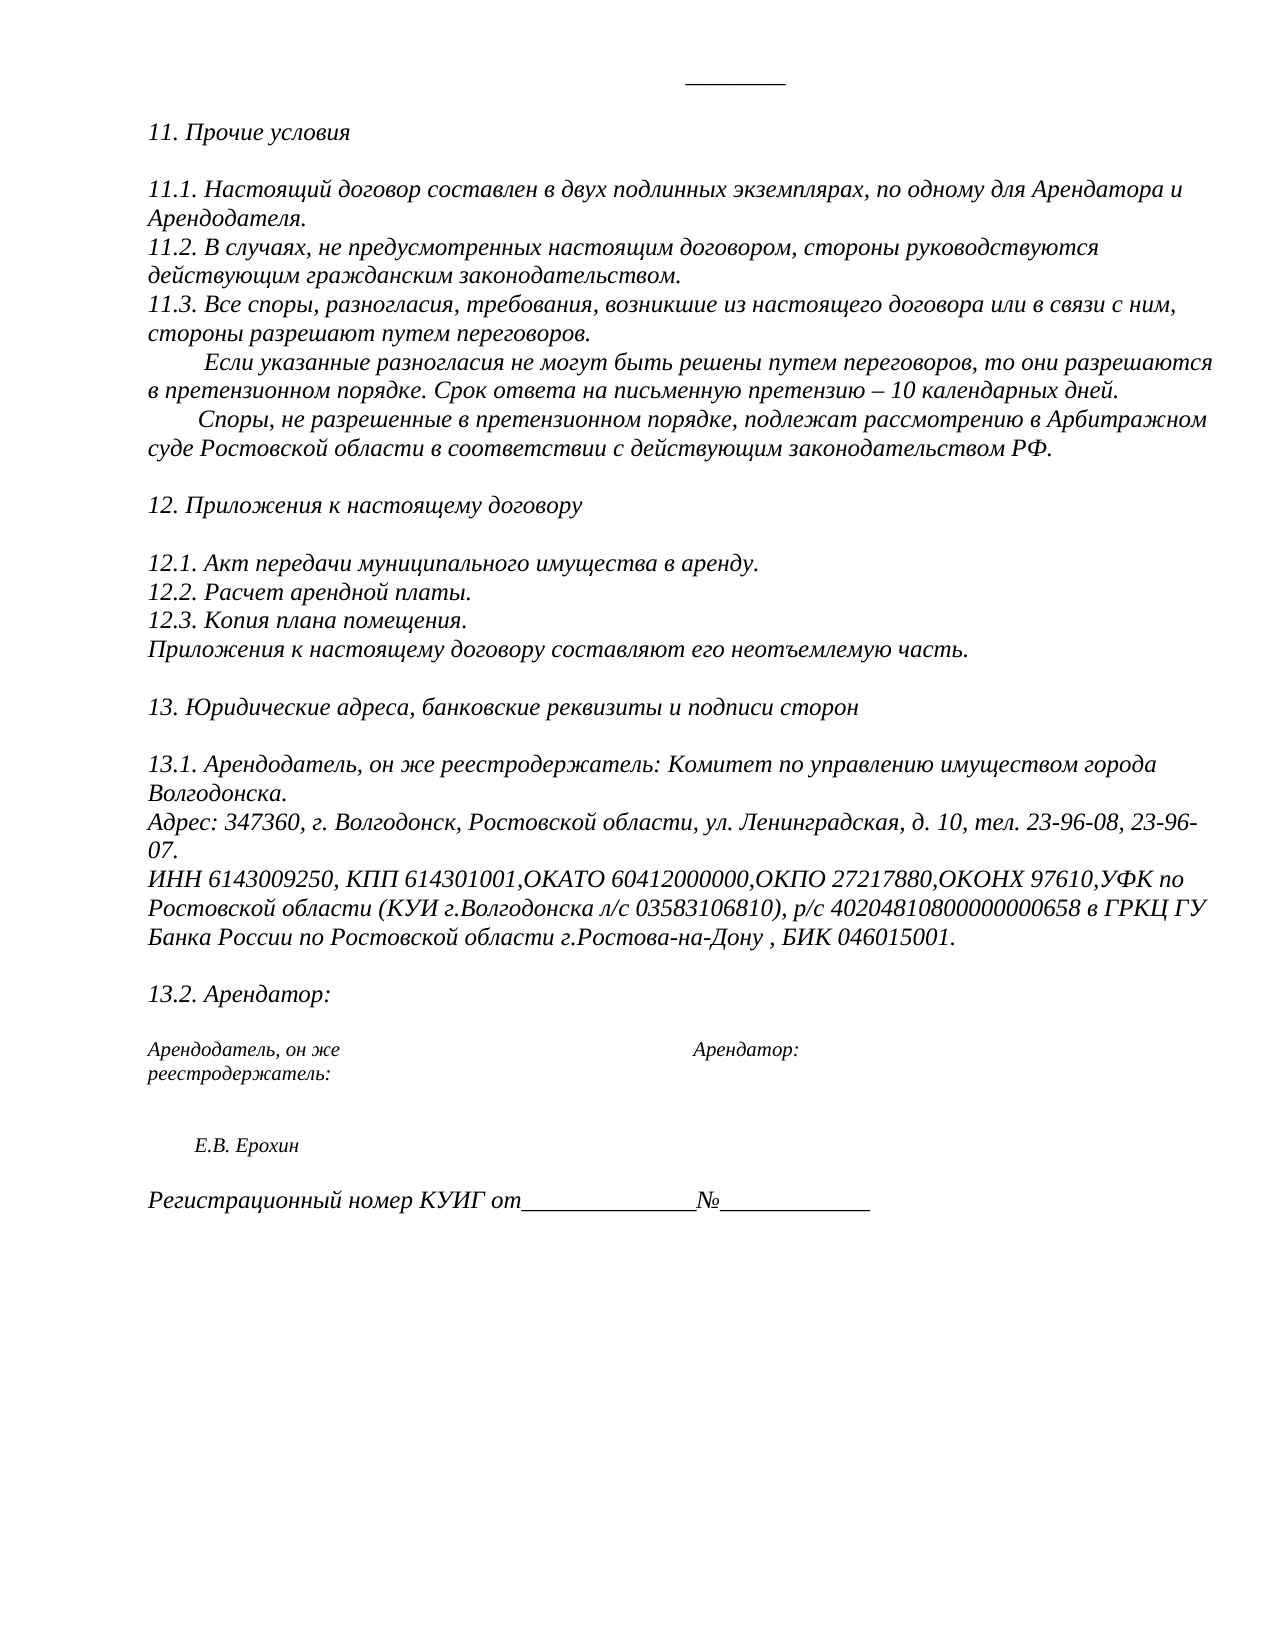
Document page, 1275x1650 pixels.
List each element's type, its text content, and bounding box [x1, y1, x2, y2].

text 12.2. Расчет арендной платы. [148, 577, 1216, 605]
text 12. Приложения к настоящему договору [148, 490, 1216, 519]
table_header Арендодатель, он же реестродержатель: Е.В. Ерохин [136, 1037, 682, 1157]
text 11. Прочие условия [148, 117, 1216, 145]
text Споры, не разрешенные в претензионном порядке, подлежат рассмотрению в Арбитражном суде Ростовской области в соответствии с действующим законодательством РФ. [148, 404, 1216, 462]
text ИНН 6143009250, КПП 614301001,ОКАТО 60412000000,ОКПО 27217880,ОКОНХ 97610,УФК по Ростовской области (КУИ г.Волгодонска л/с 03583106810), р/с 40204810800000000658 в ГРКЦ ГУ Банка России по Ростовской области г.Ростова-на-Дону , БИК 046015001. [148, 864, 1216, 950]
text 13.1. Арендодатель, он же реестродержатель: Комитет по управлению имуществом города Волгодонска. [148, 749, 1216, 807]
text 11.3. Все споры, разногласия, требования, возникшие из настоящего договора или в связи с ним, стороны разрешают путем переговоров. [148, 289, 1216, 347]
text ________ [148, 59, 1216, 88]
table_header Арендатор: [682, 1037, 1227, 1157]
text 11.1. Настоящий договор составлен в двух подлинных экземплярах, по одному для Арендатора и Арендодателя. [148, 174, 1216, 232]
text Приложения к настоящему договору составляют его неотъемлемую часть. [148, 634, 1216, 663]
text 12.3. Копия плана помещения. [148, 605, 1216, 634]
text 12.1. Акт передачи муниципального имущества в аренду. [148, 548, 1216, 577]
text Если указанные разногласия не могут быть решены путем переговоров, то они разрешаются в претензионном порядке. Срок ответа на письменную претензию – 10 календарных дней. [148, 347, 1216, 404]
text Адрес: 347360, г. Волгодонск, Ростовской области, ул. Ленинградская, д. 10, тел. 23-96-08, 23-96-07. [148, 807, 1216, 864]
text 11.2. В случаях, не предусмотренных настоящим договором, стороны руководствуются действующим гражданским законодательством. [148, 232, 1216, 289]
text Регистрационный номер КУИГ от______________№____________ [148, 1186, 1216, 1214]
text 13. Юридические адреса, банковские реквизиты и подписи сторон [148, 692, 1216, 720]
text 13.2. Арендатор: [148, 979, 1216, 1008]
